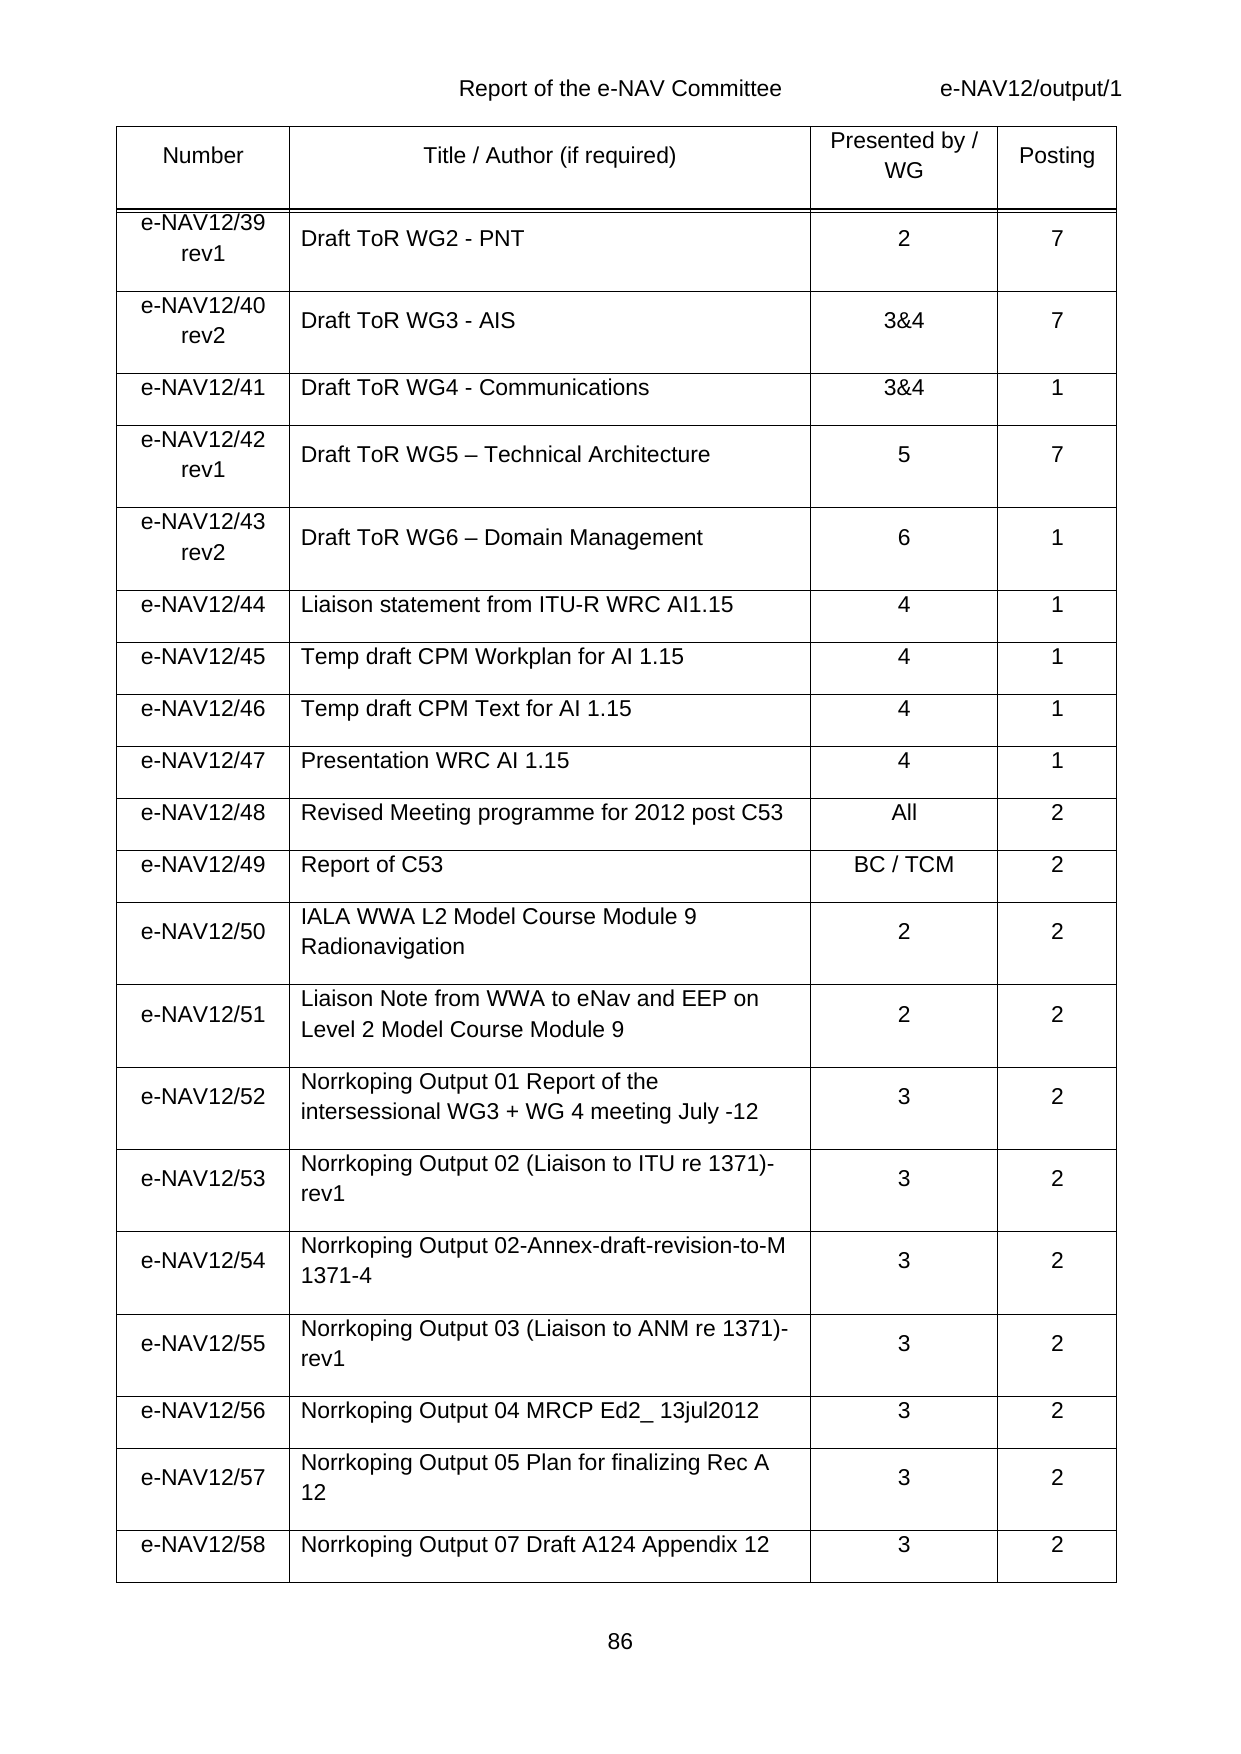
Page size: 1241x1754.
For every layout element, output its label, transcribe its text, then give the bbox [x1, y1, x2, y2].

table_cell e-NAV12/44 [117, 591, 289, 642]
table_cell Liaison Note from WWA to eNav and EEP on Level 2 Model Course Module 9 [290, 985, 810, 1067]
table_header Presented by / WG [811, 127, 997, 208]
table_cell 2 [811, 903, 997, 984]
table_cell Norrkoping Output 07 Draft A124 Appendix 12 [290, 1531, 810, 1582]
table_cell e-NAV12/47 [117, 747, 289, 798]
table_cell Presentation WRC AI 1.15 [290, 747, 810, 798]
table_cell 3 [811, 1531, 997, 1582]
table_cell 3 [811, 1068, 997, 1149]
table_cell e-NAV12/43 rev2 [117, 508, 289, 589]
table_cell Report of C53 [290, 851, 810, 902]
table_cell e-NAV12/45 [117, 643, 289, 694]
table_cell e-NAV12/53 [117, 1150, 289, 1231]
table_cell Draft ToR WG4 - Communications [290, 374, 810, 425]
table_cell 7 [998, 213, 1116, 291]
table_cell e-NAV12/46 [117, 695, 289, 746]
table_cell Norrkoping Output 02-Annex-draft-revision-to-M 1371-4 [290, 1232, 810, 1313]
table_cell 2 [998, 1315, 1116, 1396]
table_cell e-NAV12/58 [117, 1531, 289, 1582]
table_cell e-NAV12/48 [117, 799, 289, 850]
table_cell 3 [811, 1397, 997, 1448]
table_cell e-NAV12/50 [117, 903, 289, 984]
table_cell 3&4 [811, 292, 997, 373]
table_cell 1 [998, 508, 1116, 589]
table_cell e-NAV12/49 [117, 851, 289, 902]
table_cell e-NAV12/40 rev2 [117, 292, 289, 373]
table_cell 2 [998, 1449, 1116, 1530]
table_cell e-NAV12/57 [117, 1449, 289, 1530]
table_cell 3&4 [811, 374, 997, 425]
table_cell e-NAV12/54 [117, 1232, 289, 1313]
table_header Title / Author (if required) [290, 127, 810, 208]
table_cell 4 [811, 643, 997, 694]
table_cell Draft ToR WG6 – Domain Management [290, 508, 810, 589]
table_cell Draft ToR WG3 - AIS [290, 292, 810, 373]
table_cell 1 [998, 695, 1116, 746]
table_cell 3 [811, 1449, 997, 1530]
table_cell 3 [811, 1150, 997, 1231]
table_cell 2 [998, 799, 1116, 850]
table_cell Temp draft CPM Text for AI 1.15 [290, 695, 810, 746]
table_cell 4 [811, 695, 997, 746]
table_header Posting [998, 127, 1116, 208]
table_cell e-NAV12/41 [117, 374, 289, 425]
table_cell 2 [998, 1232, 1116, 1313]
table_cell 1 [998, 747, 1116, 798]
table_cell 2 [998, 1150, 1116, 1231]
table_cell e-NAV12/51 [117, 985, 289, 1067]
table_cell 1 [998, 643, 1116, 694]
table_cell e-NAV12/56 [117, 1397, 289, 1448]
table_cell 2 [998, 1397, 1116, 1448]
table_cell 1 [998, 591, 1116, 642]
table_cell 2 [998, 851, 1116, 902]
table_cell Norrkoping Output 05 Plan for finalizing Rec A 12 [290, 1449, 810, 1530]
table_cell 3 [811, 1232, 997, 1313]
table_cell Norrkoping Output 03 (Liaison to ANM re 1371)-rev1 [290, 1315, 810, 1396]
table_cell 2 [998, 1068, 1116, 1149]
table_cell Temp draft CPM Workplan for AI 1.15 [290, 643, 810, 694]
table_cell Liaison statement from ITU-R WRC AI1.15 [290, 591, 810, 642]
table_cell 1 [998, 374, 1116, 425]
table_cell 5 [811, 426, 997, 507]
table_cell 2 [998, 903, 1116, 984]
table_cell 7 [998, 292, 1116, 373]
table_cell 2 [811, 985, 997, 1067]
table_cell Revised Meeting programme for 2012 post C53 [290, 799, 810, 850]
table_cell Draft ToR WG2 - PNT [290, 213, 810, 291]
table_cell 6 [811, 508, 997, 589]
table_cell IALA WWA L2 Model Course Module 9 Radionavigation [290, 903, 810, 984]
table_cell 3 [811, 1315, 997, 1396]
table_cell e-NAV12/55 [117, 1315, 289, 1396]
table_cell e-NAV12/42 rev1 [117, 426, 289, 507]
table_cell 7 [998, 426, 1116, 507]
table_header Number [117, 127, 289, 208]
table_cell 2 [998, 1531, 1116, 1582]
table_cell BC / TCM [811, 851, 997, 902]
table_cell Norrkoping Output 01 Report of the intersessional WG3 + WG 4 meeting July -12 [290, 1068, 810, 1149]
table_cell 4 [811, 591, 997, 642]
table_cell All [811, 799, 997, 850]
table_cell 2 [998, 985, 1116, 1067]
table_cell 4 [811, 747, 997, 798]
table_cell 2 [811, 213, 997, 291]
table_cell Draft ToR WG5 – Technical Architecture [290, 426, 810, 507]
table_cell Norrkoping Output 02 (Liaison to ITU re 1371)-rev1 [290, 1150, 810, 1231]
table_cell Norrkoping Output 04 MRCP Ed2_ 13jul2012 [290, 1397, 810, 1448]
table_cell e-NAV12/52 [117, 1068, 289, 1149]
table_cell e-NAV12/39 rev1 [117, 213, 289, 291]
